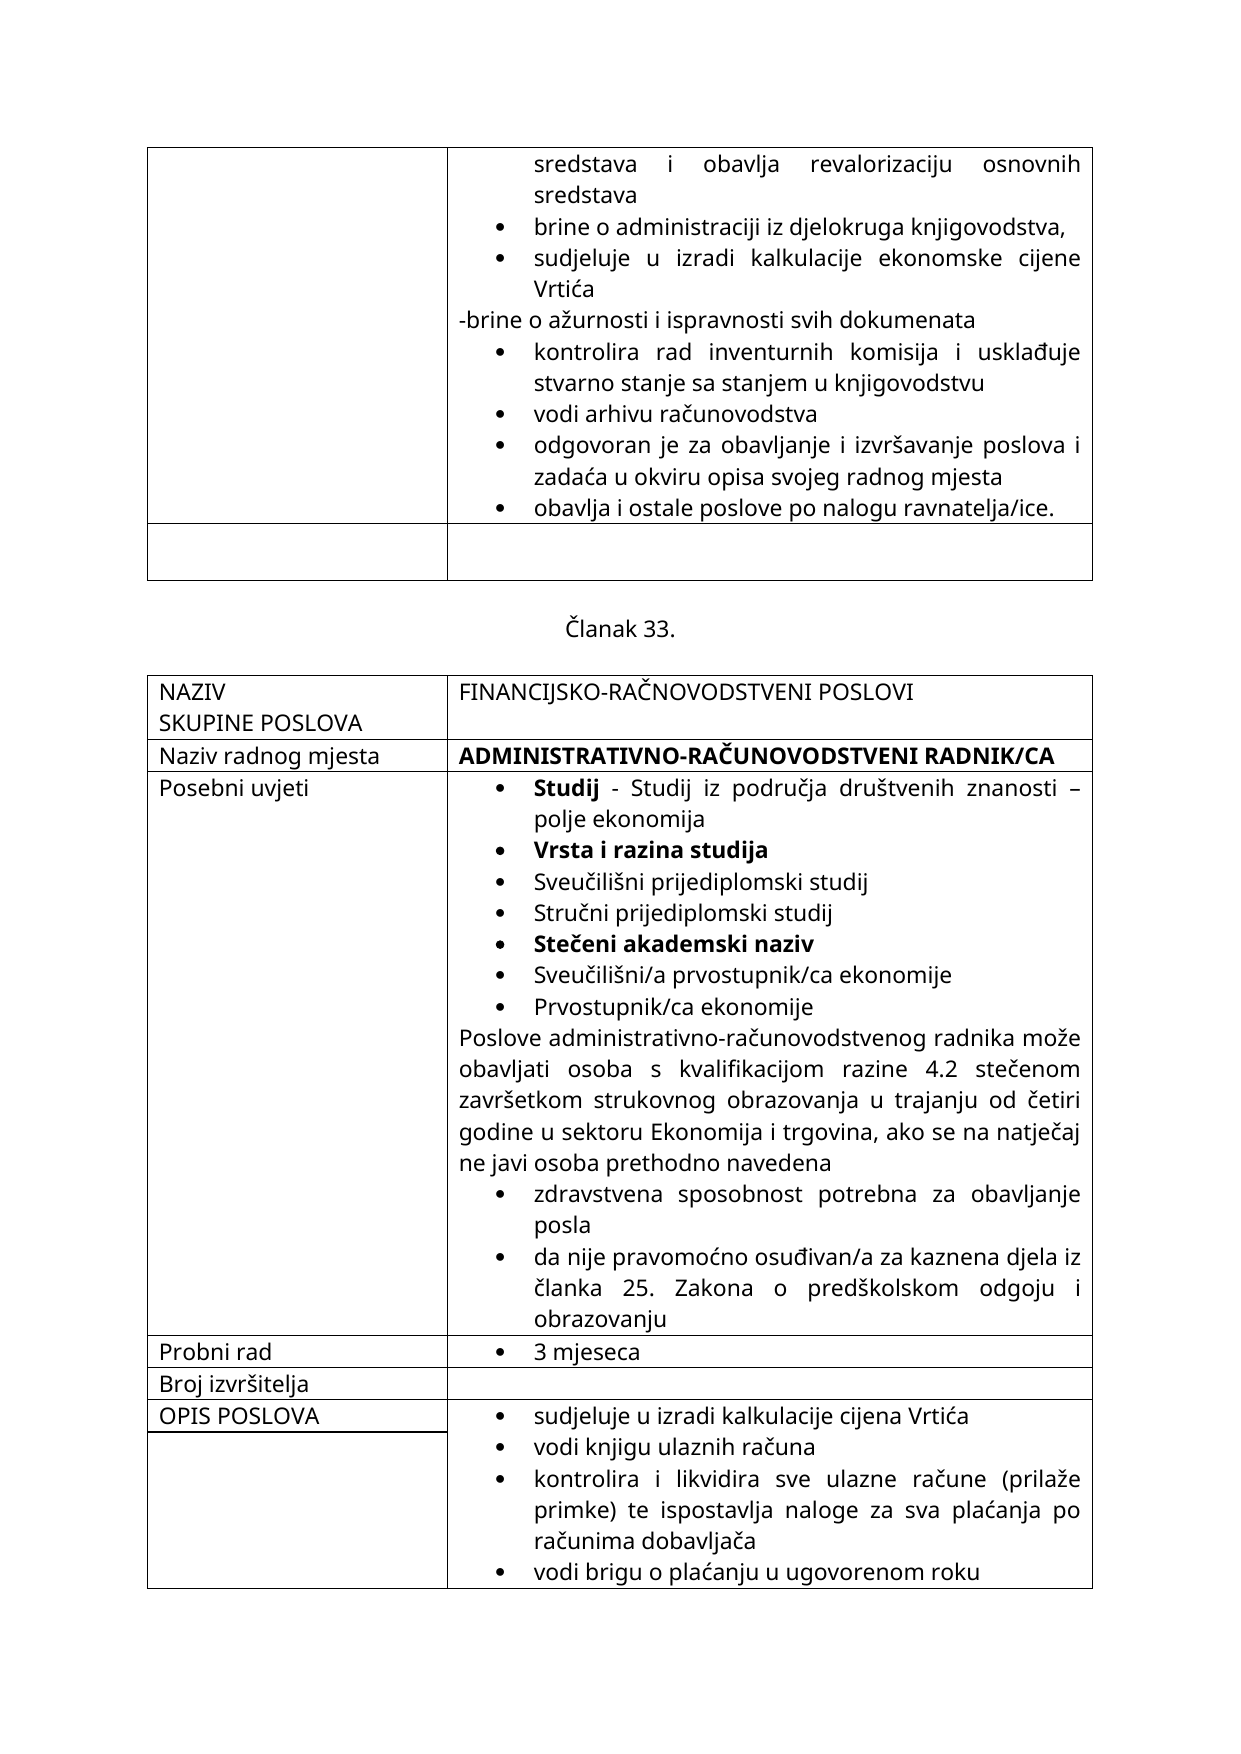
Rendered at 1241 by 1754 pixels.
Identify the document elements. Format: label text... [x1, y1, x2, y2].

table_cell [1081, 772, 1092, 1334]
table_cell ADMINISTRATIVNO-RAČUNOVODSTVENI RADNIK/CA [448, 740, 1092, 771]
table_cell [148, 148, 447, 523]
table_cell Broj izvršitelja [148, 1368, 447, 1399]
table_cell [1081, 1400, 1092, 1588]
table_cell [148, 524, 447, 580]
table_cell [448, 524, 1092, 580]
table_cell [448, 1368, 1092, 1399]
table_cell Posebni uvjeti [148, 772, 447, 1334]
table_header NAZIV SKUPINE POSLOVA [148, 676, 447, 739]
table_cell Probni rad [148, 1336, 447, 1367]
table_header FINANCIJSKO-RAČNOVODSTVENI POSLOVI [448, 676, 1092, 739]
text Članak 33. [147, 613, 1093, 644]
table_cell 3 mjeseca [448, 1336, 1092, 1367]
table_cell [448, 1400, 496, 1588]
table_cell [148, 1433, 447, 1588]
table_cell Naziv radnog mjesta [148, 740, 447, 771]
